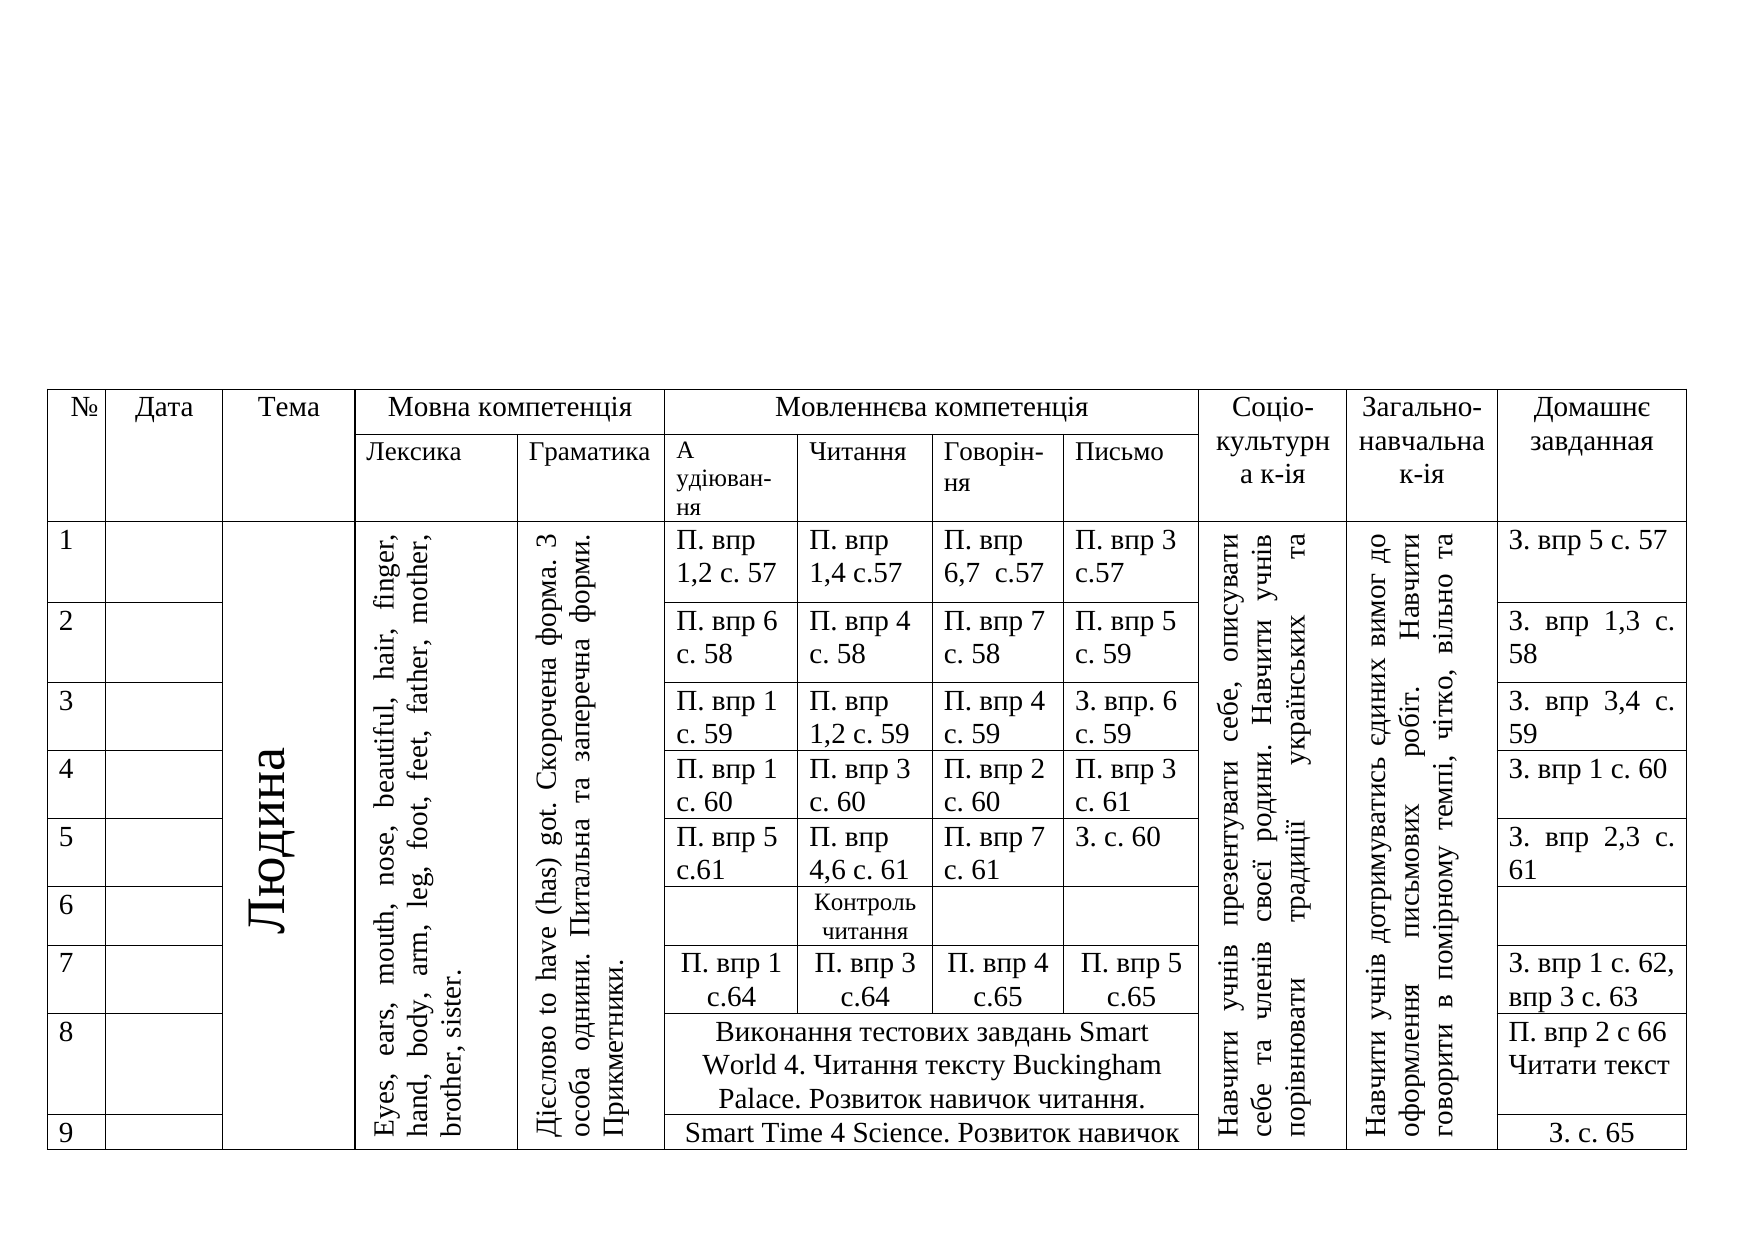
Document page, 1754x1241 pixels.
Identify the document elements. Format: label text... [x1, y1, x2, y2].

table_cell П. впр 1 с. 59 [665, 683, 797, 750]
table_cell П. впр 4 с. 59 [933, 683, 1063, 750]
table_cell Аудіюван-ня [665, 435, 797, 521]
table_cell П. впр 1 с. 60 [665, 751, 797, 818]
table_cell П. впр 5 с.65 [1064, 946, 1198, 1013]
table_cell [106, 1014, 222, 1114]
table_cell П. впр 4,6 с. 61 [798, 819, 932, 886]
table_cell Контроль читання [798, 887, 932, 944]
table_cell З. впр. 6 с. 59 [1064, 683, 1198, 750]
table_cell П. впр 3 с. 60 [798, 751, 932, 818]
table_header Соціо-культурна к-ія [1199, 390, 1346, 521]
table_cell П. впр 5 с.61 [665, 819, 797, 886]
table_cell 9 [48, 1115, 105, 1149]
table_cell Граматика [518, 435, 664, 521]
table_cell 8 [48, 1014, 105, 1114]
table_header Мовленнєва компетенція [665, 390, 1198, 434]
table_cell П. впр 6 с. 58 [665, 603, 797, 682]
table_cell П. впр 3 с.57 [1064, 522, 1198, 602]
table_cell [106, 683, 222, 750]
table_cell П. впр 1,2 с. 57 [665, 522, 797, 602]
table_cell [106, 751, 222, 818]
table_cell П. впр 6,7 с.57 [933, 522, 1063, 602]
table_cell З. впр 5 с. 57 [1498, 522, 1686, 602]
table_cell 7 [48, 946, 105, 1013]
table_cell П. впр 1 с.64 [665, 946, 797, 1013]
table_cell Людина [223, 522, 354, 1149]
table_cell З. впр 1,3 с. 58 [1498, 603, 1686, 682]
table_cell [933, 887, 1063, 944]
table_cell З. впр 2,3 с. 61 [1498, 819, 1686, 886]
table_cell Виконання тестових завдань Smart World 4. Читання тексту Buckingham Palace. Розвиток навичок читання. [665, 1014, 1198, 1114]
table_header Загально-навчальна к-ія [1347, 390, 1497, 521]
table_cell Навчити учнів дотримуватись єдиних вимог до оформлення письмових робіт. Навчити говорити в помірному темпі, чітко, вільно та виразно. Навчити оцінювати свою роботу. [1347, 522, 1497, 1149]
table_cell П. впр 7 с. 58 [933, 603, 1063, 682]
table_cell П. впр 1,4 с.57 [798, 522, 932, 602]
table_cell 6 [48, 887, 105, 944]
table_cell Дієслово to have (has) got. Скорочена форма. 3 особа однини. Питальна та заперечна форми. Прикметники. [518, 522, 664, 1149]
table_cell Письмо [1064, 435, 1198, 521]
table_cell Eyes, ears, mouth, nose, beautiful, hair, finger, hand, body, arm, leg, foot, feet, father, mother, brother, sister. [356, 522, 517, 1149]
table_cell З. с. 60 [1064, 819, 1198, 886]
table_cell [106, 946, 222, 1013]
table_cell [1064, 887, 1198, 944]
table_cell П. впр 5 с. 59 [1064, 603, 1198, 682]
table_cell П. впр 4 с.65 [933, 946, 1063, 1013]
table_cell 4 [48, 751, 105, 818]
table_header Мовна компетенція [356, 390, 664, 434]
table_cell [106, 819, 222, 886]
table_cell Говорін-ня [933, 435, 1063, 521]
table_cell [665, 887, 797, 944]
table_cell Читання [798, 435, 932, 521]
table_cell П. впр 1,2 с. 59 [798, 683, 932, 750]
table_cell П. впр 3 с. 61 [1064, 751, 1198, 818]
table_cell [106, 1115, 222, 1149]
table_cell 3 [48, 683, 105, 750]
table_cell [665, 1115, 1198, 1149]
table_header Дата [106, 390, 222, 521]
table_cell П. впр 4 с. 58 [798, 603, 932, 682]
table_cell [106, 522, 222, 602]
table_cell [1498, 887, 1686, 944]
table_cell З. впр 1 с. 60 [1498, 751, 1686, 818]
table_cell П. впр 3 с.64 [798, 946, 932, 1013]
table_cell П. впр 2 с. 60 [933, 751, 1063, 818]
table_cell Навчити учнів презентувати себе, описувати себе та членів своєї родини. Навчити учнів порівнювати традиції українських та англійських родин. [1199, 522, 1346, 1149]
table_cell 2 [48, 603, 105, 682]
table_cell З. впр 1 с. 62, впр 3 с. 63 [1498, 946, 1686, 1013]
table_cell [106, 603, 222, 682]
table_cell Лексика [356, 435, 517, 521]
table_header Домашнє завданная [1498, 390, 1686, 521]
table_cell П. впр 7 с. 61 [933, 819, 1063, 886]
table_header Тема [223, 390, 354, 521]
table_cell [106, 887, 222, 944]
table_cell 1 [48, 522, 105, 602]
table_cell З. впр 3,4 с. 59 [1498, 683, 1686, 750]
table_cell 5 [48, 819, 105, 886]
table_header № [48, 390, 105, 521]
table_cell П. впр 2 с 66 Читати текст [1498, 1014, 1686, 1114]
table_cell З. с. 65 [1498, 1115, 1686, 1149]
